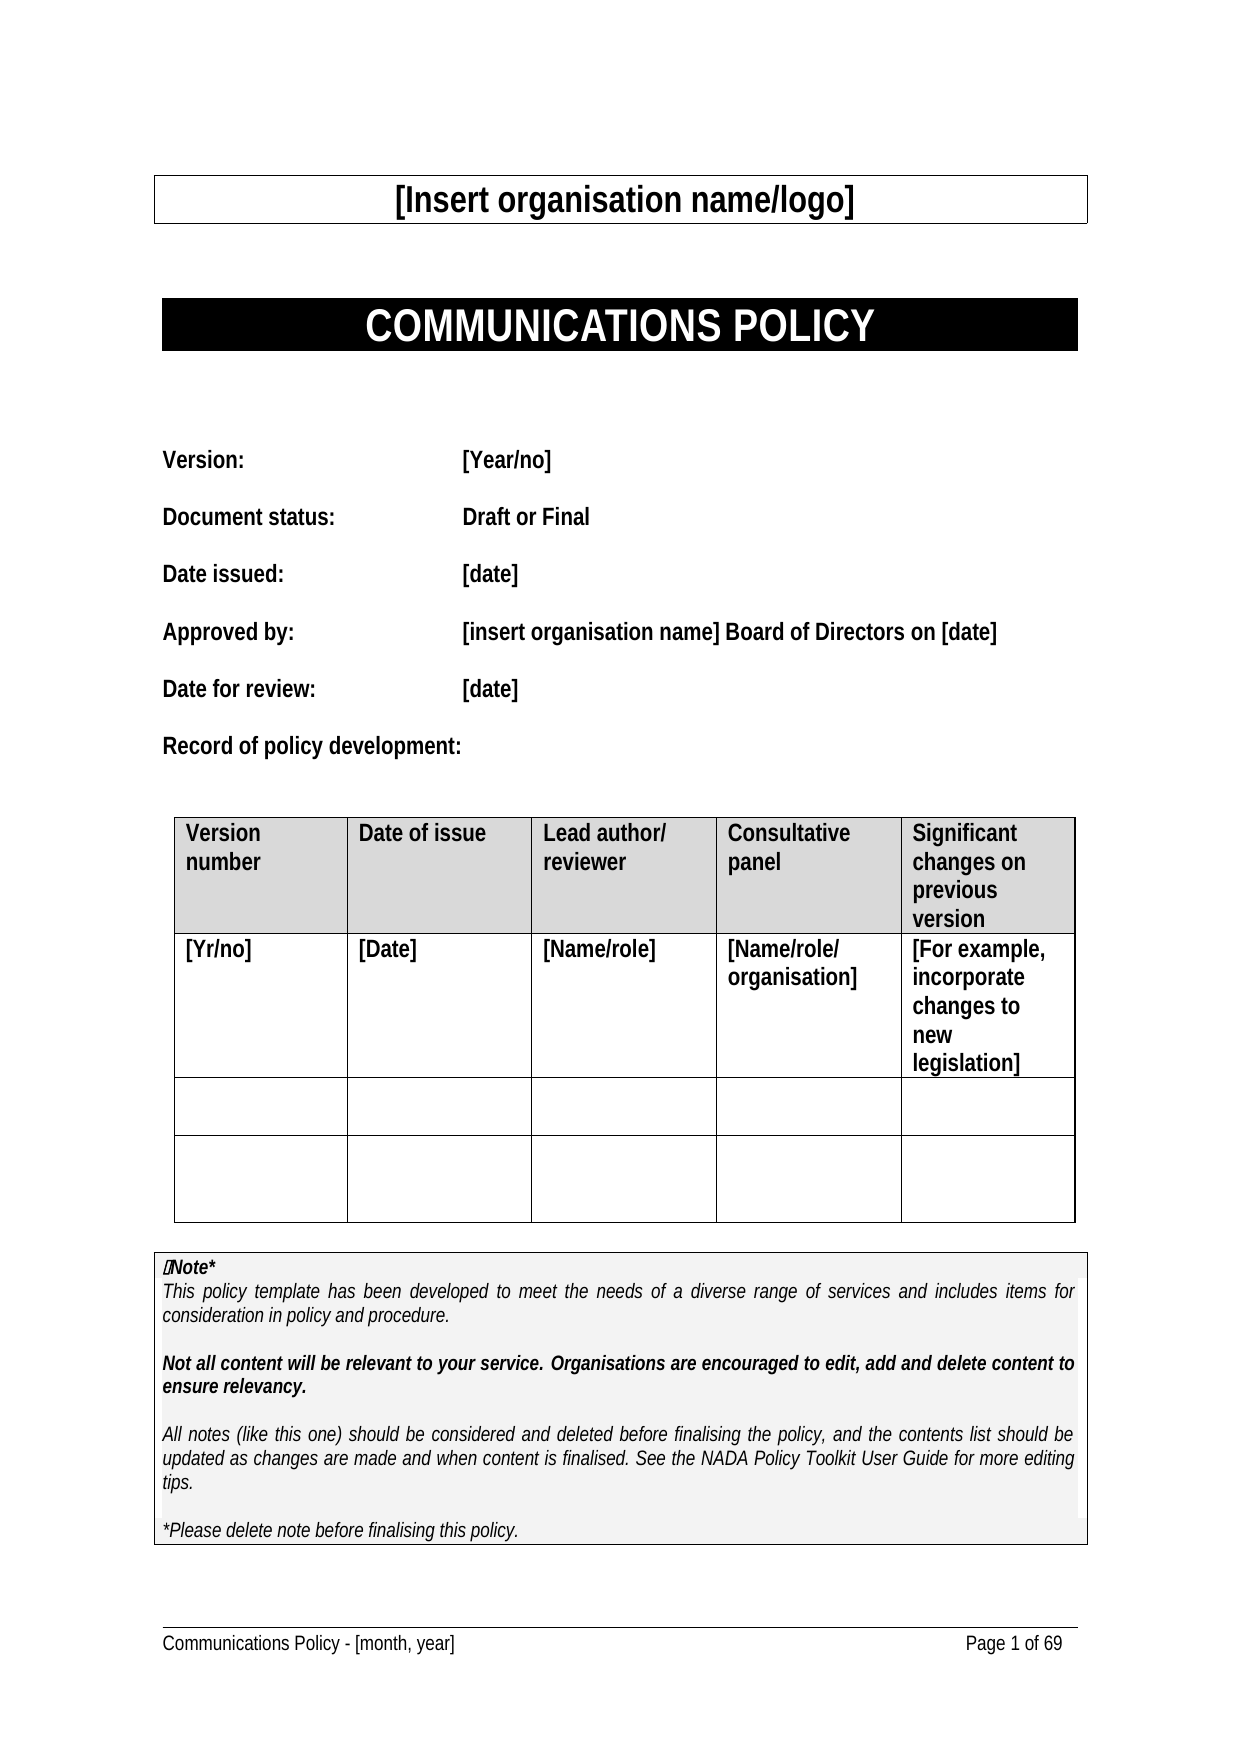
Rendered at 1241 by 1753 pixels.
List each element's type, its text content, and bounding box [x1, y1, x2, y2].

table_cell [902, 1136, 1074, 1222]
table_header Lead author/ reviewer [532, 818, 716, 933]
text Version: [Year/no] [162, 445, 1078, 473]
text Date for review: [date] [162, 674, 1078, 702]
table_cell [175, 1136, 347, 1222]
text Record of policy development: [162, 731, 1078, 760]
text Document status: Draft or Final [162, 502, 1078, 531]
table_cell [348, 1078, 531, 1135]
table_cell [717, 1136, 901, 1222]
table_header Consultative panel [717, 818, 901, 933]
text Not all content will be relevant to your service. Organisations are encouraged to edit, add and delete content to ensure relevancy. [162, 1350, 1078, 1398]
table_cell [902, 1078, 1074, 1135]
table_header Significant changes on previous version [902, 818, 1074, 933]
title COMMUNICATIONS POLICY [162, 298, 1078, 351]
table_cell [175, 1078, 347, 1135]
table_cell [Name/role/ organisation] [717, 934, 901, 1077]
table_cell [717, 1078, 901, 1135]
text Date issued: [date] [162, 559, 1078, 588]
text Approved by: [insert organisation name] Board of Directors on [date] [162, 617, 1078, 645]
text This policy template has been developed to meet the needs of a diverse range of services and includes items for consideration in policy and procedure. [162, 1278, 1078, 1326]
table_cell [For example, incorporate changes to new legislation] [902, 934, 1074, 1077]
text All notes (like this one) should be considered and deleted before finalising the policy, and the contents list should be updated as changes are made and when content is finalised. See the NADA Policy Toolkit User Guide for more editing tips. [162, 1422, 1078, 1494]
table_cell [Yr/no] [175, 934, 347, 1077]
text Note* [155, 1253, 1087, 1278]
text *Please delete note before finalising this policy. [155, 1516, 1087, 1544]
table_header Version number [175, 818, 347, 933]
table_cell [532, 1078, 716, 1135]
table_cell [348, 1136, 531, 1222]
text [Insert organisation name/logo] [155, 176, 1087, 223]
table_cell [Date] [348, 934, 531, 1077]
table_header Date of issue [348, 818, 531, 933]
table_cell [Name/role] [532, 934, 716, 1077]
table_cell [532, 1136, 716, 1222]
